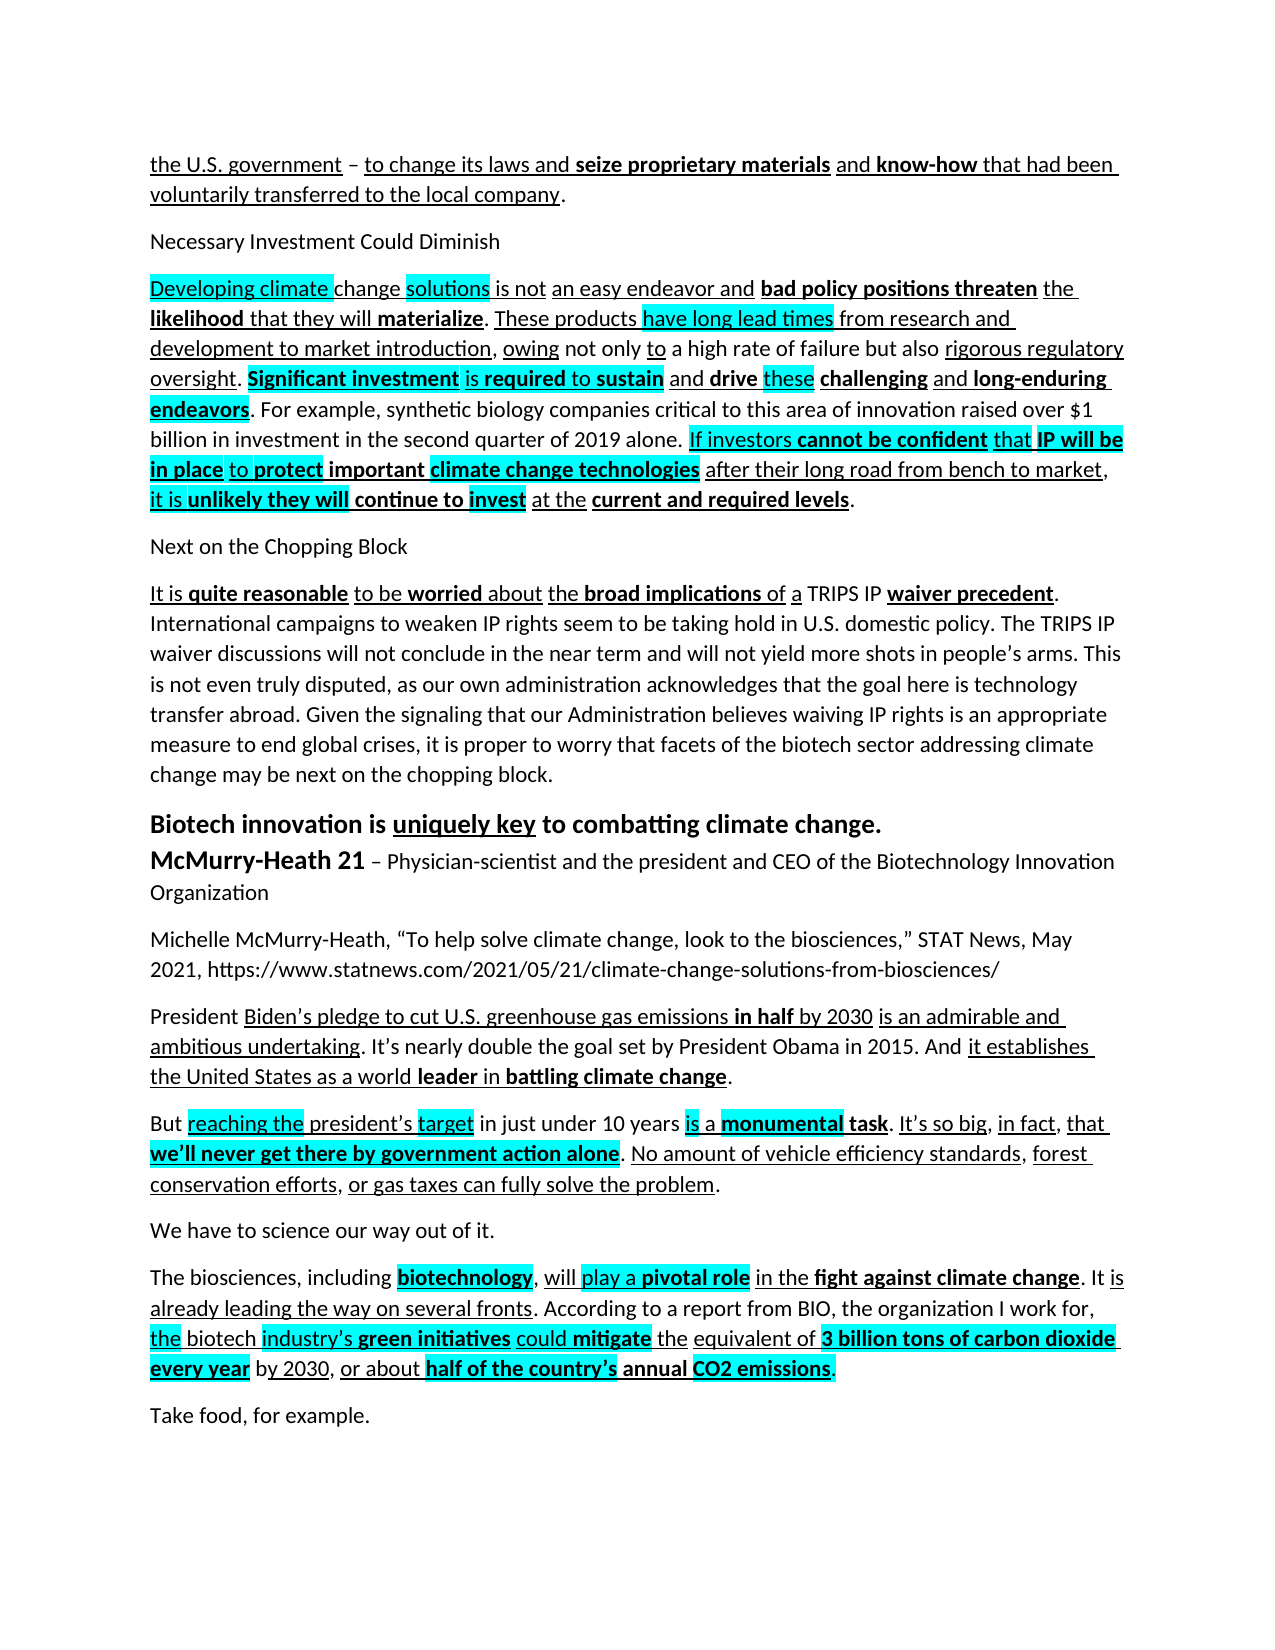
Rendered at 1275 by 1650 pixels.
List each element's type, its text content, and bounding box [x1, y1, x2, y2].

text Developing climate change solutions is not an easy endeavor and bad policy positions threaten the likelihood that they will materialize. These products have long lead times from research and development to market introduction, owing not only to a high rate of failure but also rigorous regulatory oversight. Significant investment is required to sustain and drive these challenging and long-enduring endeavors. For example, synthetic biology companies critical to this area of innovation raised over $1 billion in investment in the second quarter of 2019 alone. If investors cannot be confident that IP will be in place to protect important climate change technologies after their long road from bench to market, it is unlikely they will continue to invest at the current and required levels. [150, 274, 1125, 513]
text Next on the Chopping Block [150, 532, 1125, 560]
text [150, 150, 1125, 208]
text The biosciences, including biotechnology, will play a pivotal role in the fight against climate change. It is already leading the way on several fronts. According to a report from BIO, the organization I work for, the biotech industry’s green initiatives could mitigate the equivalent of 3 billion tons of carbon dioxide every year by 2030, or about half of the country’s annual CO2 emissions. [150, 1263, 1125, 1382]
text Take food, for example. [150, 1401, 1125, 1429]
text It is quite reasonable to be worried about the broad implications of a TRIPS IP waiver precedent. International campaigns to weaken IP rights seem to be taking hold in U.S. domestic policy. The TRIPS IP waiver discussions will not conclude in the near term and will not yield more shots in people’s arms. This is not even truly disputed, as our own administration acknowledges that the goal here is technology transfer abroad. Given the signaling that our Administration believes waiving IP rights is an appropriate measure to end global crises, it is proper to worry that facets of the biotech sector addressing climate change may be next on the chopping block. [150, 579, 1125, 788]
text Michelle McMurry-Heath, “To help solve climate change, look to the biosciences,” STAT News, May 2021, https://www.statnews.com/2021/05/21/climate-change-solutions-from-biosciences/ [150, 925, 1125, 983]
text But reaching the president’s target in just under 10 years is a monumental task. It’s so big, in fact, that we’ll never get there by government action alone. No amount of vehicle efficiency standards, forest conservation efforts, or gas taxes can fully solve the problem. [150, 1109, 1125, 1198]
text We have to science our way out of it. [150, 1217, 1125, 1245]
subtitle Biotech innovation is uniquely key to combatting climate change. [150, 807, 1125, 840]
text Necessary Investment Could Diminish [150, 227, 1125, 255]
text McMurry-Heath 21 – Physician-scientist and the president and CEO of the Biotechnology Innovation Organization [150, 843, 1125, 906]
text President Biden’s pledge to cut U.S. greenhouse gas emissions in half by 2030 is an admirable and ambitious undertaking. It’s nearly double the goal set by President Obama in 2015. And it establishes the United States as a world leader in battling climate change. [150, 1002, 1125, 1091]
